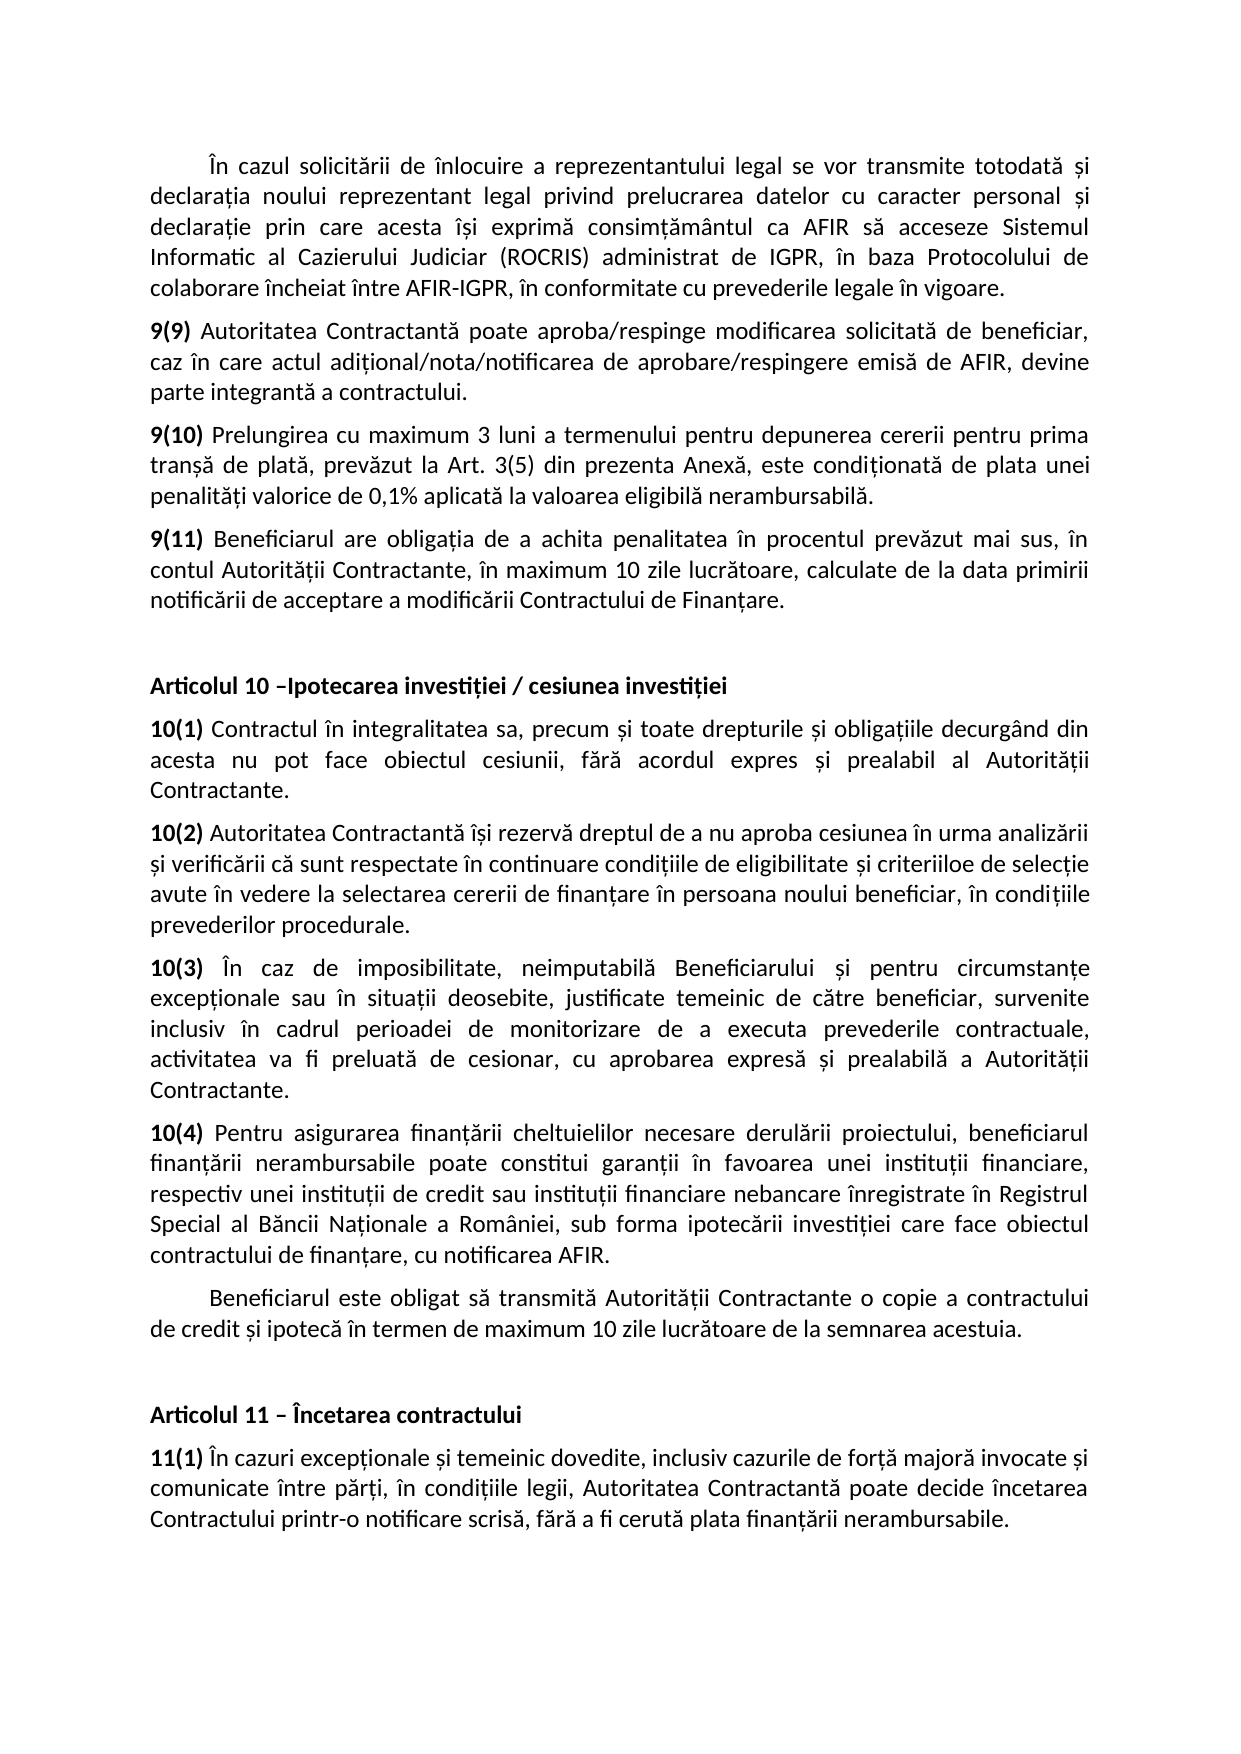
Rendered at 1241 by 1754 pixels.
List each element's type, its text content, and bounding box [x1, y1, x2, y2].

text 10(3) În caz de imposibilitate, neimputabilă Beneficiarului și pentru circumstanțe excepționale sau în situații deosebite, justificate temeinic de către beneficiar, survenite inclusiv în cadrul perioadei de monitorizare de a executa prevederile contractuale, activitatea va fi preluată de cesionar, cu aprobarea expresă şi prealabilă a Autorităţii Contractante. [150, 952, 1090, 1104]
text 9(10) Prelungirea cu maximum 3 luni a termenului pentru depunerea cererii pentru prima tranșă de plată, prevăzut la Art. 3(5) din prezenta Anexă, este condiționată de plata unei penalități valorice de 0,1% aplicată la valoarea eligibilă nerambursabilă. [150, 419, 1090, 511]
text Beneficiarul este obligat să transmită Autorității Contractante o copie a contractului de credit şi ipotecă în termen de maximum 10 zile lucrătoare de la semnarea acestuia. [150, 1282, 1090, 1343]
text În cazul solicitării de înlocuire a reprezentantului legal se vor transmite totodată și declaraţia noului reprezentant legal privind prelucrarea datelor cu caracter personal și declarație prin care acesta își exprimă consimțământul ca AFIR să acceseze Sistemul Informatic al Cazierului Judiciar (ROCRIS) administrat de IGPR, în baza Protocolului de colaborare încheiat între AFIR-IGPR, în conformitate cu prevederile legale în vigoare. [150, 150, 1090, 303]
text 10(4) Pentru asigurarea finanţării cheltuielilor necesare derulării proiectului, beneficiarul finanţării nerambursabile poate constitui garanţii în favoarea unei instituţii financiare, respectiv unei instituţii de credit sau instituţii financiare nebancare înregistrate în Registrul Special al Băncii Naţionale a României, sub forma ipotecării investiţiei care face obiectul contractului de finanţare, cu notificarea AFIR. [150, 1117, 1090, 1270]
text 10(1) Contractul în integralitatea sa, precum şi toate drepturile şi obligaţiile decurgând din acesta nu pot face obiectul cesiunii, fără acordul expres și prealabil al Autorităţii Contractante. [150, 713, 1090, 805]
text 9(9) Autoritatea Contractantă poate aproba/respinge modificarea solicitată de beneficiar, caz în care actul adițional/nota/notificarea de aprobare/respingere emisă de AFIR, devine parte integrantă a contractului. [150, 315, 1090, 407]
text 9(11) Beneficiarul are obligaţia de a achita penalitatea în procentul prevăzut mai sus, în contul Autorităţii Contractante, în maximum 10 zile lucrătoare, calculate de la data primirii notificării de acceptare a modificării Contractului de Finanţare. [150, 523, 1090, 615]
text Articolul 10 –Ipotecarea investiţiei / cesiunea investiţiei [150, 670, 1090, 701]
text Articolul 11 – Încetarea contractului [150, 1399, 1090, 1429]
text 11(1) În cazuri excepţionale şi temeinic dovedite, inclusiv cazurile de forţă majoră invocate şi comunicate între părţi, în condiţiile legii, Autoritatea Contractantă poate decide încetarea Contractului printr-o notificare scrisă, fără a fi cerută plata finanţării nerambursabile. [150, 1442, 1090, 1533]
text 10(2) Autoritatea Contractantă îşi rezervă dreptul de a nu aproba cesiunea în urma analizării şi verificării că sunt respectate în continuare condiţiile de eligibilitate și criteriiloe de selecţie avute în vedere la selectarea cererii de finanţare în persoana noului beneficiar, în condițiile prevederilor procedurale. [150, 817, 1090, 939]
